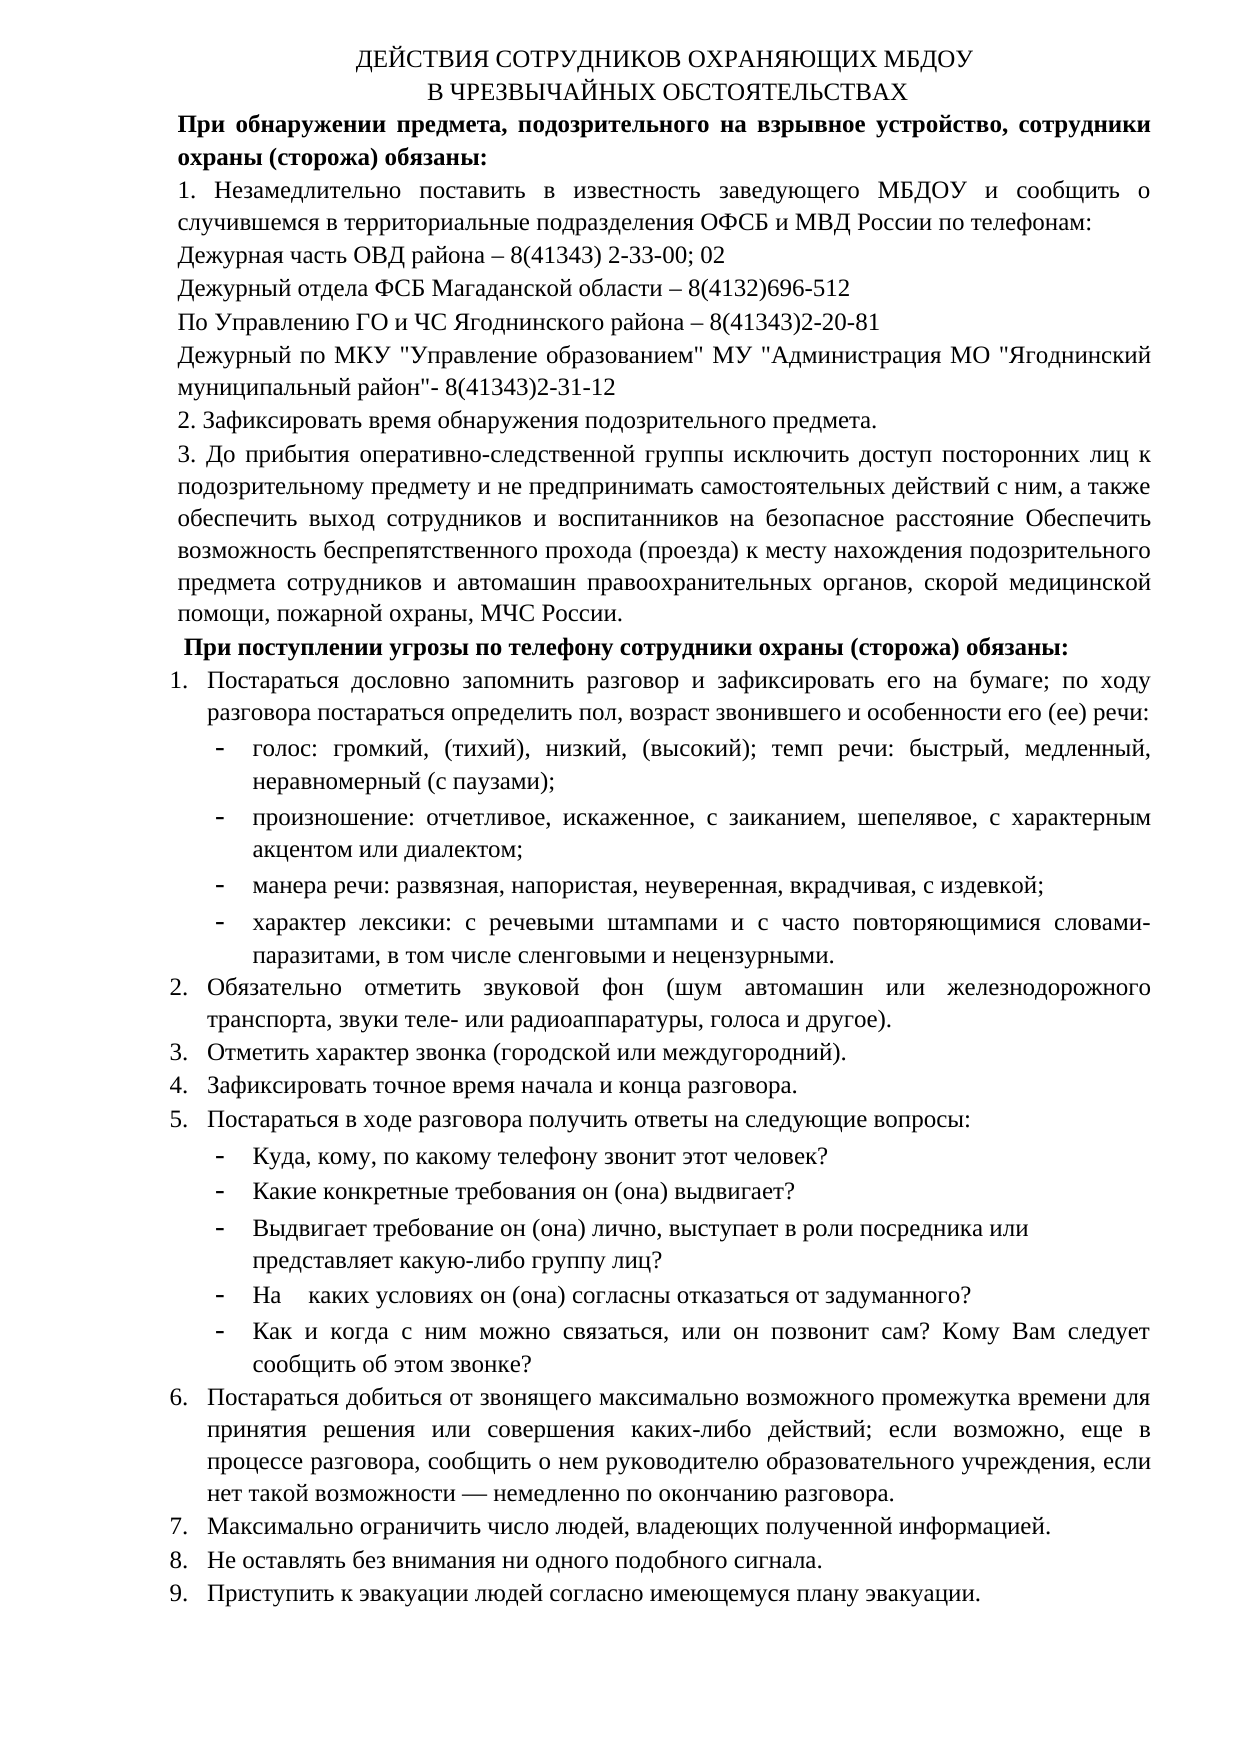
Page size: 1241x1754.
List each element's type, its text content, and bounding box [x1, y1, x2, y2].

list Постараться в ходе разговора получить ответы на следующие вопросы: [169, 1104, 1152, 1133]
list Обязательно отметить звуковой фон (шум автомашин или железнодорожного транспорта, звуки теле- или радиоаппаратуры, голоса и другое). [169, 972, 1152, 1032]
text ДЕЙСТВИЯ СОТРУДНИКОВ ОХРАНЯЮЩИХ МБДОУ [177, 44, 1152, 73]
text В ЧРЕЗВЫЧАЙНЫХ ОБСТОЯТЕЛЬСТВАХ [177, 77, 1152, 106]
text Дежурный отдела ФСБ Магаданской области – 8(4132)696-512 [177, 273, 1152, 302]
list Приступить к эвакуации людей согласно имеющемуся плану эвакуации. [169, 1578, 1152, 1607]
list Отметить характер звонка (городской или междугородний). [169, 1037, 1152, 1066]
list Постараться дословно запомнить разговор и зафиксировать его на бумаге; по ходу разговора постараться определить пол, возраст звонившего и особенности его (ее) речи: [169, 665, 1152, 726]
list Максимально ограничить число людей, владеющих полученной информацией. [169, 1511, 1152, 1540]
text Дежурный по МКУ "Управление образованием" МУ "Администрация МО "Ягоднинский муниципальный район"- 8(41343)2-31-12 [177, 340, 1152, 401]
list произношение: отчетливое, искаженное, с заиканием, шепелявое, с характерным акцентом или диалектом; [215, 798, 1152, 863]
list Как и когда с ним можно связаться, или он позвонит сам? Кому Вам следует сообщить об этом звонке? [215, 1312, 1152, 1378]
text При обнаружении предмета, подозрительного на взрывное устройство, сотрудники охраны (сторожа) обязаны: [177, 109, 1152, 171]
list Какие конкретные требования он (она) выдвигает? [215, 1172, 1152, 1206]
list голос: громкий, (тихий), низкий, (высокий); темп речи: быстрый, медленный, неравномерный (с паузами); [215, 729, 1152, 794]
list Постараться добиться от звонящего максимально возможного промежутка времени для принятия решения или совершения каких-либо действий; если возможно, еще в процессе разговора, сообщить о нем руководителю образовательного учреждения, если нет такой возможности — немедленно по окончанию разговора. [169, 1382, 1152, 1507]
text 1. Незамедлительно поставить в известность заведующего МБДОУ и сообщить о случившемся в территориальные подразделения ОФСБ и МВД России по телефонам: [177, 175, 1152, 235]
list манера речи: развязная, напористая, неуверенная, вкрадчивая, с издевкой; [215, 866, 1152, 900]
text 2. Зафиксировать время обнаружения подозрительного предмета. [177, 406, 1152, 434]
list Куда, кому, по какому телефону звонит этот человек? [215, 1137, 1152, 1171]
list Не оставлять без внимания ни одного подобного сигнала. [169, 1545, 1152, 1573]
text Дежурная часть ОВД района – 8(41343) 2-33-00; 02 [177, 240, 1152, 269]
list Зафиксировать точное время начала и конца разговора. [169, 1071, 1152, 1099]
list характер лексики: с речевыми штампами и с часто повторяющимися словами-паразитами, в том числе сленговыми и нецензурными. [215, 903, 1152, 969]
list На каких условиях он (она) согласны отказаться от задуманного? [215, 1276, 1152, 1309]
text При поступлении угрозы по телефону сотрудники охраны (сторожа) обязаны: [177, 632, 1152, 661]
text 3. До прибытия оперативно-следственной группы исключить доступ посторонних лиц к подозрительному предмету и не предпринимать самостоятельных действий с ним, а также обеспечить выход сотрудников и воспитанников на безопасное расстояние Обеспечить возможность беспрепятственного прохода (проезда) к месту нахождения подозрительного предмета сотрудников и автомашин правоохранительных органов, скорой медицинской помощи, пожарной охраны, МЧС России. [177, 439, 1152, 627]
text По Управлению ГО и ЧС Ягоднинского района – 8(41343)2-20-81 [177, 307, 1152, 336]
list Выдвигает требование он (она) лично, выступает в роли посредника или представляет какую-либо группу лиц? [215, 1209, 1152, 1274]
